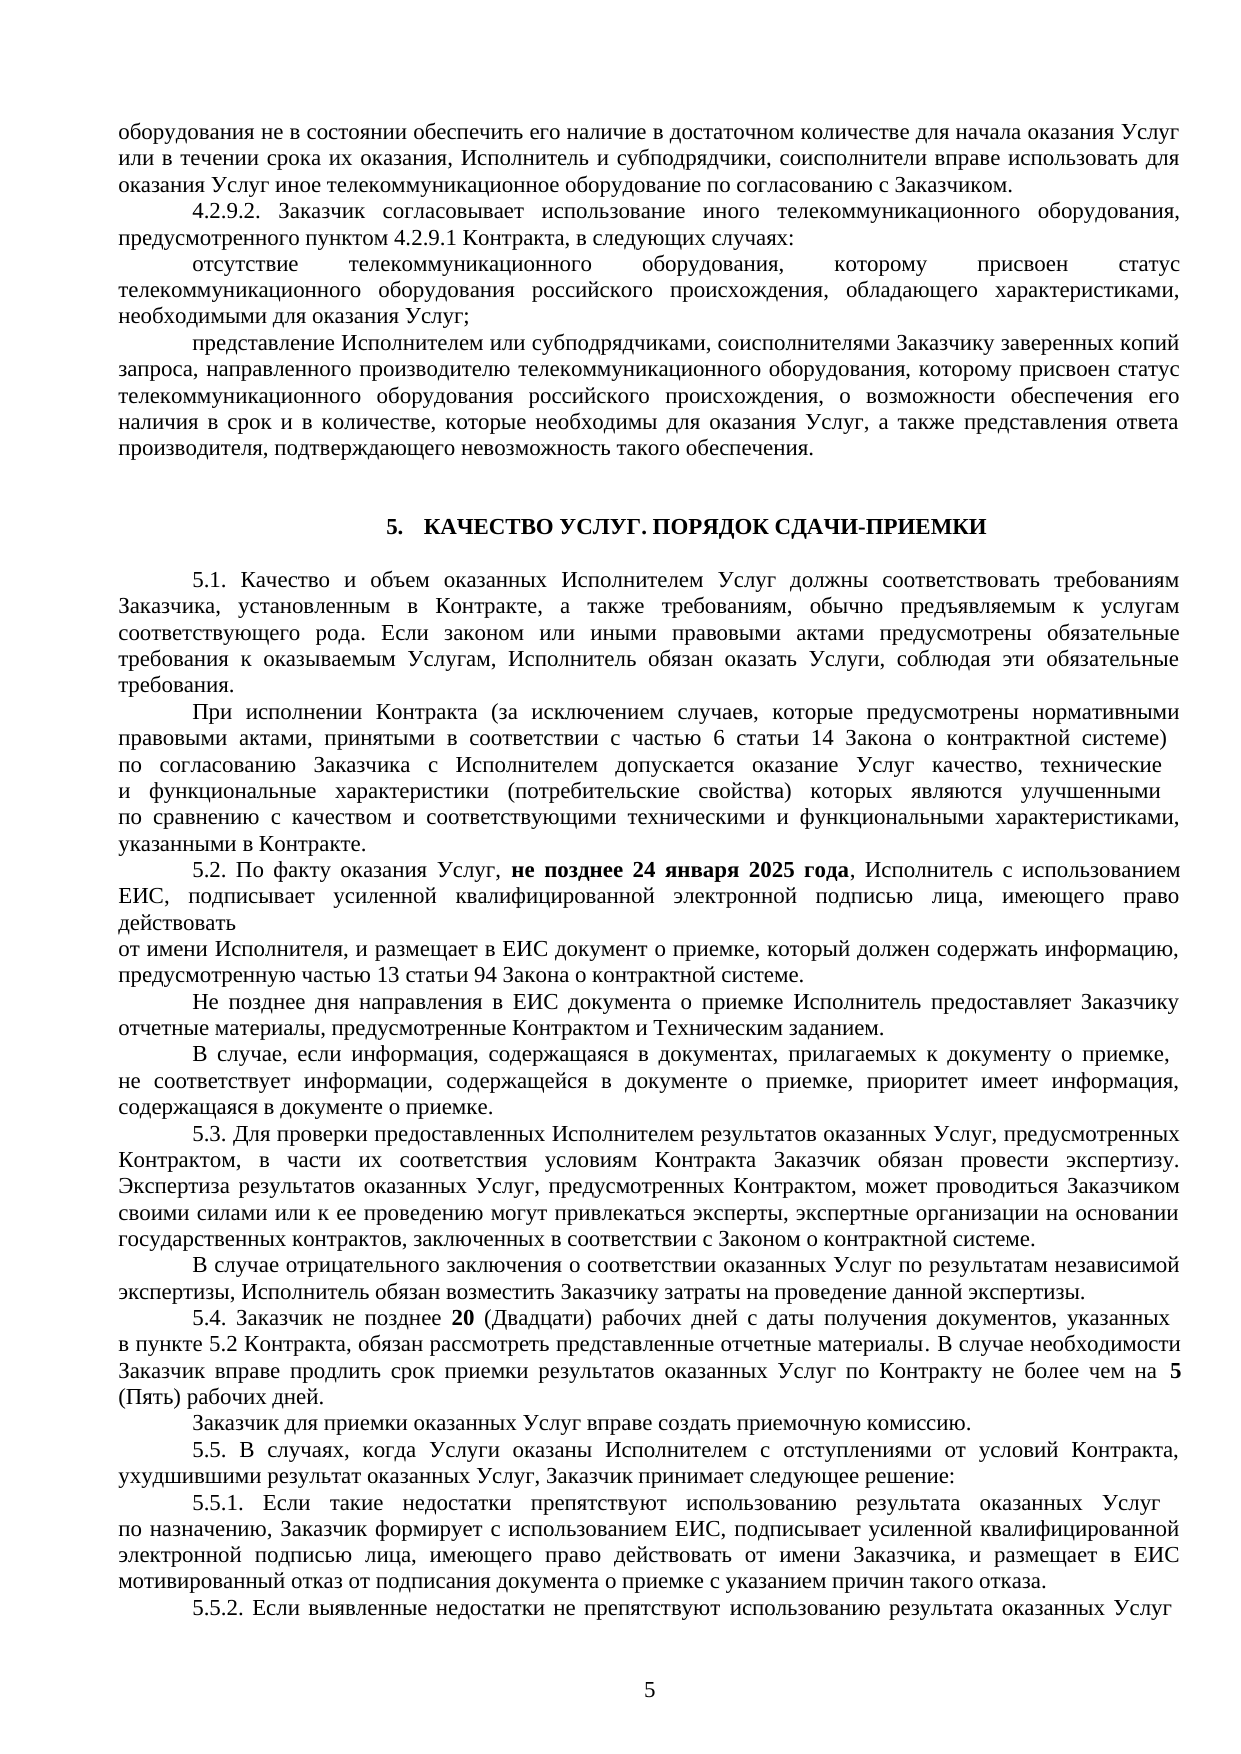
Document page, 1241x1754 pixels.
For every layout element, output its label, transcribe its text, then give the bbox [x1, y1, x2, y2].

text 5.4. Заказчик не позднее 20 (Двадцати) рабочих дней с даты получения документов, указанных в пункте 5.2 Контракта, обязан рассмотреть представленные отчетные материалы. В случае необходимости Заказчик вправе продлить срок приемки результатов оказанных Услуг по Контракту не более чем на 5 (Пять) рабочих дней. [118, 1304, 1181, 1409]
text В случае отрицательного заключения о соответствии оказанных Услуг по результатам независимой экспертизы, Исполнитель обязан возместить Заказчику затраты на проведение данной экспертизы. [118, 1251, 1181, 1304]
text 5.3. Для проверки предоставленных Исполнителем результатов оказанных Услуг, предусмотренных Контрактом, в части их соответствия условиям Контракта Заказчик обязан провести экспертизу. Экспертиза результатов оказанных Услуг, предусмотренных Контрактом, может проводиться Заказчиком своими силами или к ее проведению могут привлекаться эксперты, экспертные организации на основании государственных контрактов, заключенных в соответствии с Законом о контрактной системе. [118, 1119, 1181, 1251]
text 4.2.9.2. Заказчик согласовывает использование иного телекоммуникационного оборудования, предусмотренного пунктом 4.2.9.1 Контракта, в следующих случаях: [118, 197, 1181, 250]
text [118, 118, 1181, 197]
text 5.1. Качество и объем оказанных Исполнителем Услуг должны соответствовать требованиям Заказчика, установленным в Контракте, а также требованиям, обычно предъявляемым к услугам соответствующего рода. Если законом или иными правовыми актами предусмотрены обязательные требования к оказываемым Услугам, Исполнитель обязан оказать Услуги, соблюдая эти обязательные требования. [118, 566, 1181, 698]
text При исполнении Контракта (за исключением случаев, которые предусмотрены нормативными правовыми актами, принятыми в соответствии с частью 6 статьи 14 Закона о контрактной системе) по согласованию Заказчика с Исполнителем допускается оказание Услуг качество, технические и функциональные характеристики (потребительские свойства) которых являются улучшенными по сравнению с качеством и соответствующими техническими и функциональными характеристиками, указанными в Контракте. [118, 698, 1181, 856]
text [118, 1594, 1181, 1620]
text Не позднее дня направления в ЕИС документа о приемке Исполнитель предоставляет Заказчику отчетные материалы, предусмотренные Контрактом и Техническим заданием. [118, 988, 1181, 1041]
text В случае, если информация, содержащаяся в документах, прилагаемых к документу о приемке, не соответствует информации, содержащейся в документе о приемке, приоритет имеет информация, содержащаяся в документе о приемке. [118, 1041, 1181, 1119]
text Заказчик для приемки оказанных Услуг вправе создать приемочную комиссию. [118, 1409, 1181, 1436]
text представление Исполнителем или субподрядчиками, соисполнителями Заказчику заверенных копий запроса, направленного производителю телекоммуникационного оборудования, которому присвоен статус телекоммуникационного оборудования российского происхождения, о возможности обеспечения его наличия в срок и в количестве, которые необходимы для оказания Услуг, а также представления ответа производителя, подтверждающего невозможность такого обеспечения. [118, 329, 1181, 461]
text 5.2. По факту оказания Услуг, не позднее 24 января 2025 года, Исполнитель с использованием ЕИС, подписывает усиленной квалифицированной электронной подписью лица, имеющего право действовать от имени Исполнителя, и размещает в ЕИС документ о приемке, который должен содержать информацию, предусмотренную частью 13 статьи 94 Закона о контрактной системе. [118, 856, 1181, 988]
text 5.5.1. Если такие недостатки препятствуют использованию результата оказанных Услуг по назначению, Заказчик формирует с использованием ЕИС, подписывает усиленной квалифицированной электронной подписью лица, имеющего право действовать от имени Заказчика, и размещает в ЕИС мотивированный отказ от подписания документа о приемке с указанием причин такого отказа. [118, 1488, 1181, 1594]
list КАЧЕСТВО УСЛУГ. ПОРЯДОК СДАЧИ-ПРИЕМКИ [192, 513, 1181, 540]
text отсутствие телекоммуникационного оборудования, которому присвоен статус телекоммуникационного оборудования российского происхождения, обладающего характеристиками, необходимыми для оказания Услуг; [118, 250, 1181, 329]
text 5.5. В случаях, когда Услуги оказаны Исполнителем с отступлениями от условий Контракта, ухудшившими результат оказанных Услуг, Заказчик принимает следующее решение: [118, 1436, 1181, 1488]
